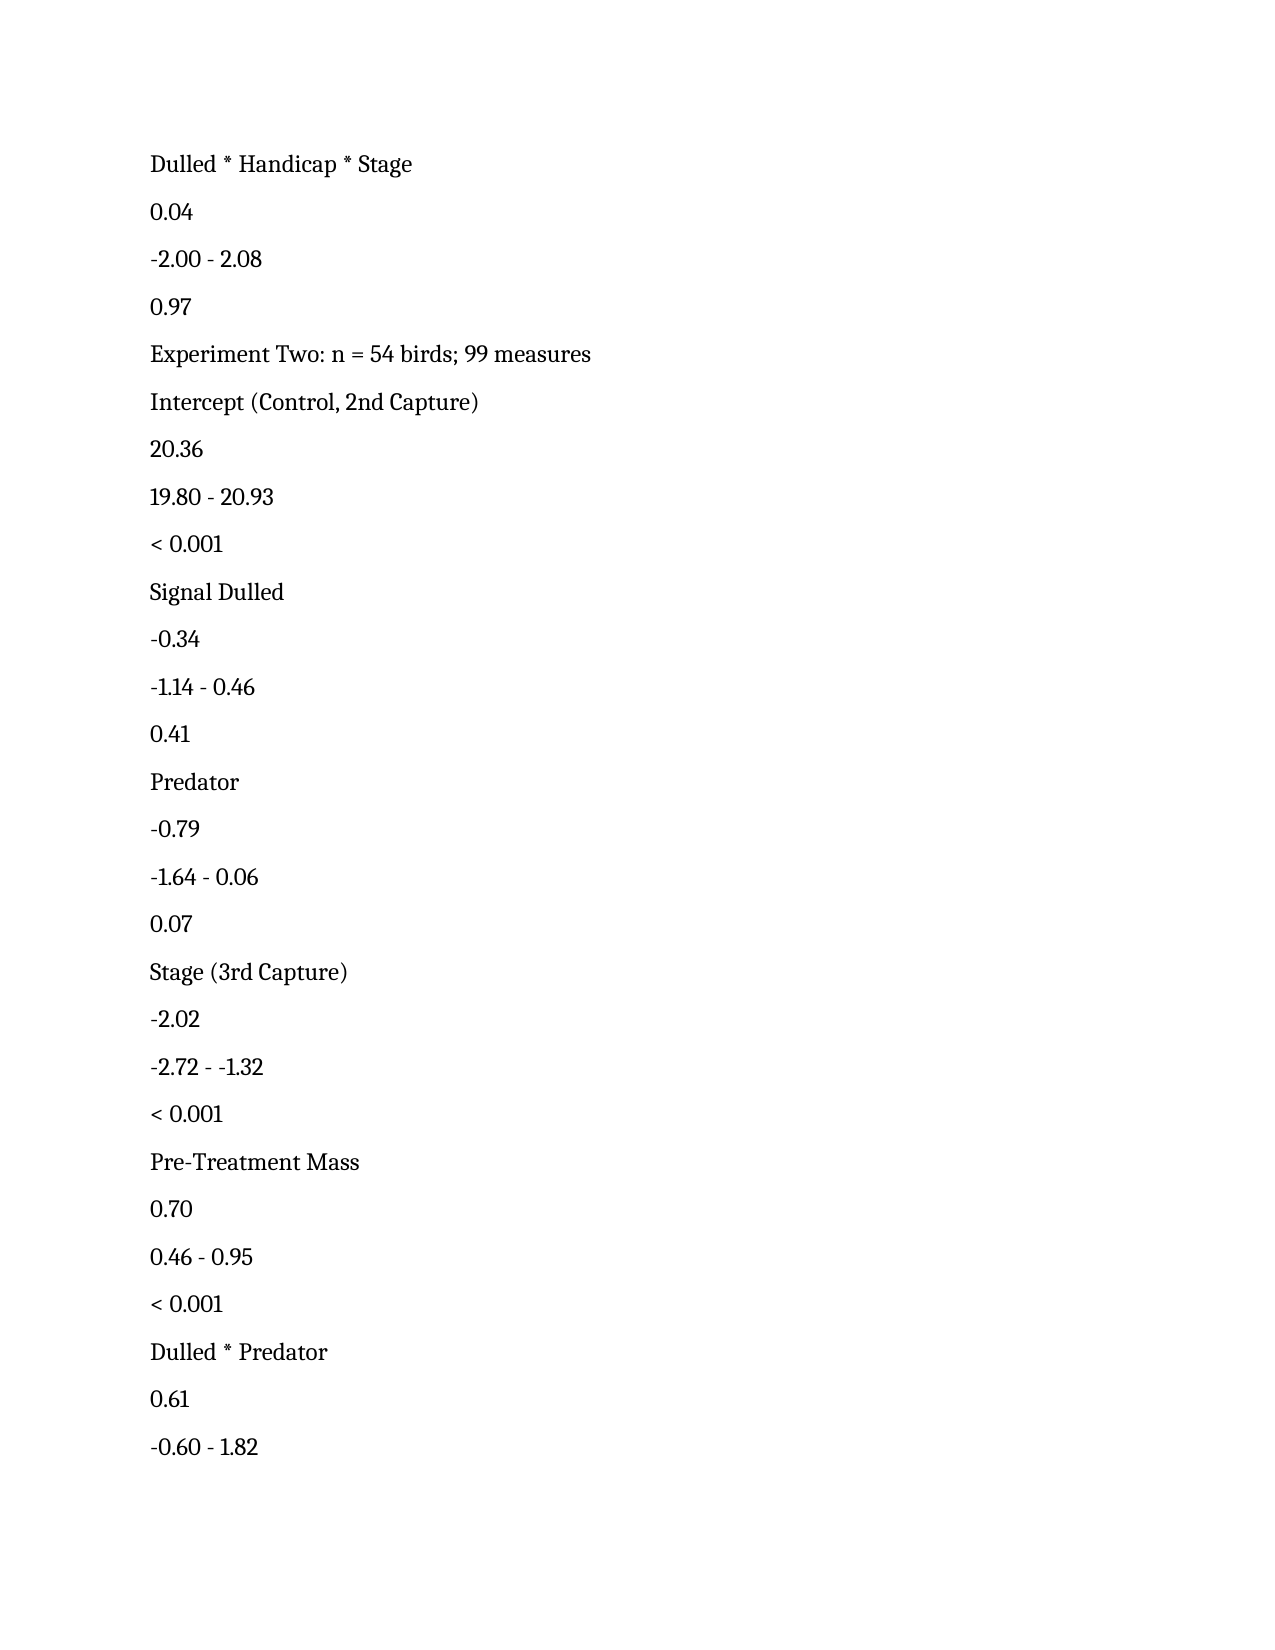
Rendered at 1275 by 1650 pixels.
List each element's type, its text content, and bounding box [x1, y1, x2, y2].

text Experiment Two: n = 54 birds; 99 measures [150, 340, 1125, 369]
text 0.04 [150, 197, 1125, 226]
text Pre-Treatment Mass [150, 1147, 1125, 1176]
text 0.41 [150, 720, 1125, 749]
text 0.97 [150, 292, 1125, 321]
text 0.07 [150, 910, 1125, 939]
text < 0.001 [150, 1290, 1125, 1319]
text -0.79 [150, 815, 1125, 844]
text < 0.001 [150, 1100, 1125, 1129]
text 0.70 [150, 1195, 1125, 1224]
text Stage (3rd Capture) [150, 957, 1125, 986]
text Signal Dulled [150, 577, 1125, 606]
text -1.14 - 0.46 [150, 672, 1125, 701]
text 0.61 [150, 1385, 1125, 1414]
text Predator [150, 767, 1125, 796]
text Intercept (Control, 2nd Capture) [150, 387, 1125, 416]
text Dulled * Handicap * Stage [150, 150, 1125, 179]
text -0.60 - 1.82 [150, 1432, 1125, 1461]
text Dulled * Predator [150, 1337, 1125, 1366]
text -0.34 [150, 625, 1125, 654]
text 0.46 - 0.95 [150, 1242, 1125, 1271]
text -1.64 - 0.06 [150, 862, 1125, 891]
text -2.02 [150, 1005, 1125, 1034]
text < 0.001 [150, 530, 1125, 559]
text -2.72 - -1.32 [150, 1052, 1125, 1081]
text -2.00 - 2.08 [150, 245, 1125, 274]
text 20.36 [150, 435, 1125, 464]
text 19.80 - 20.93 [150, 482, 1125, 511]
